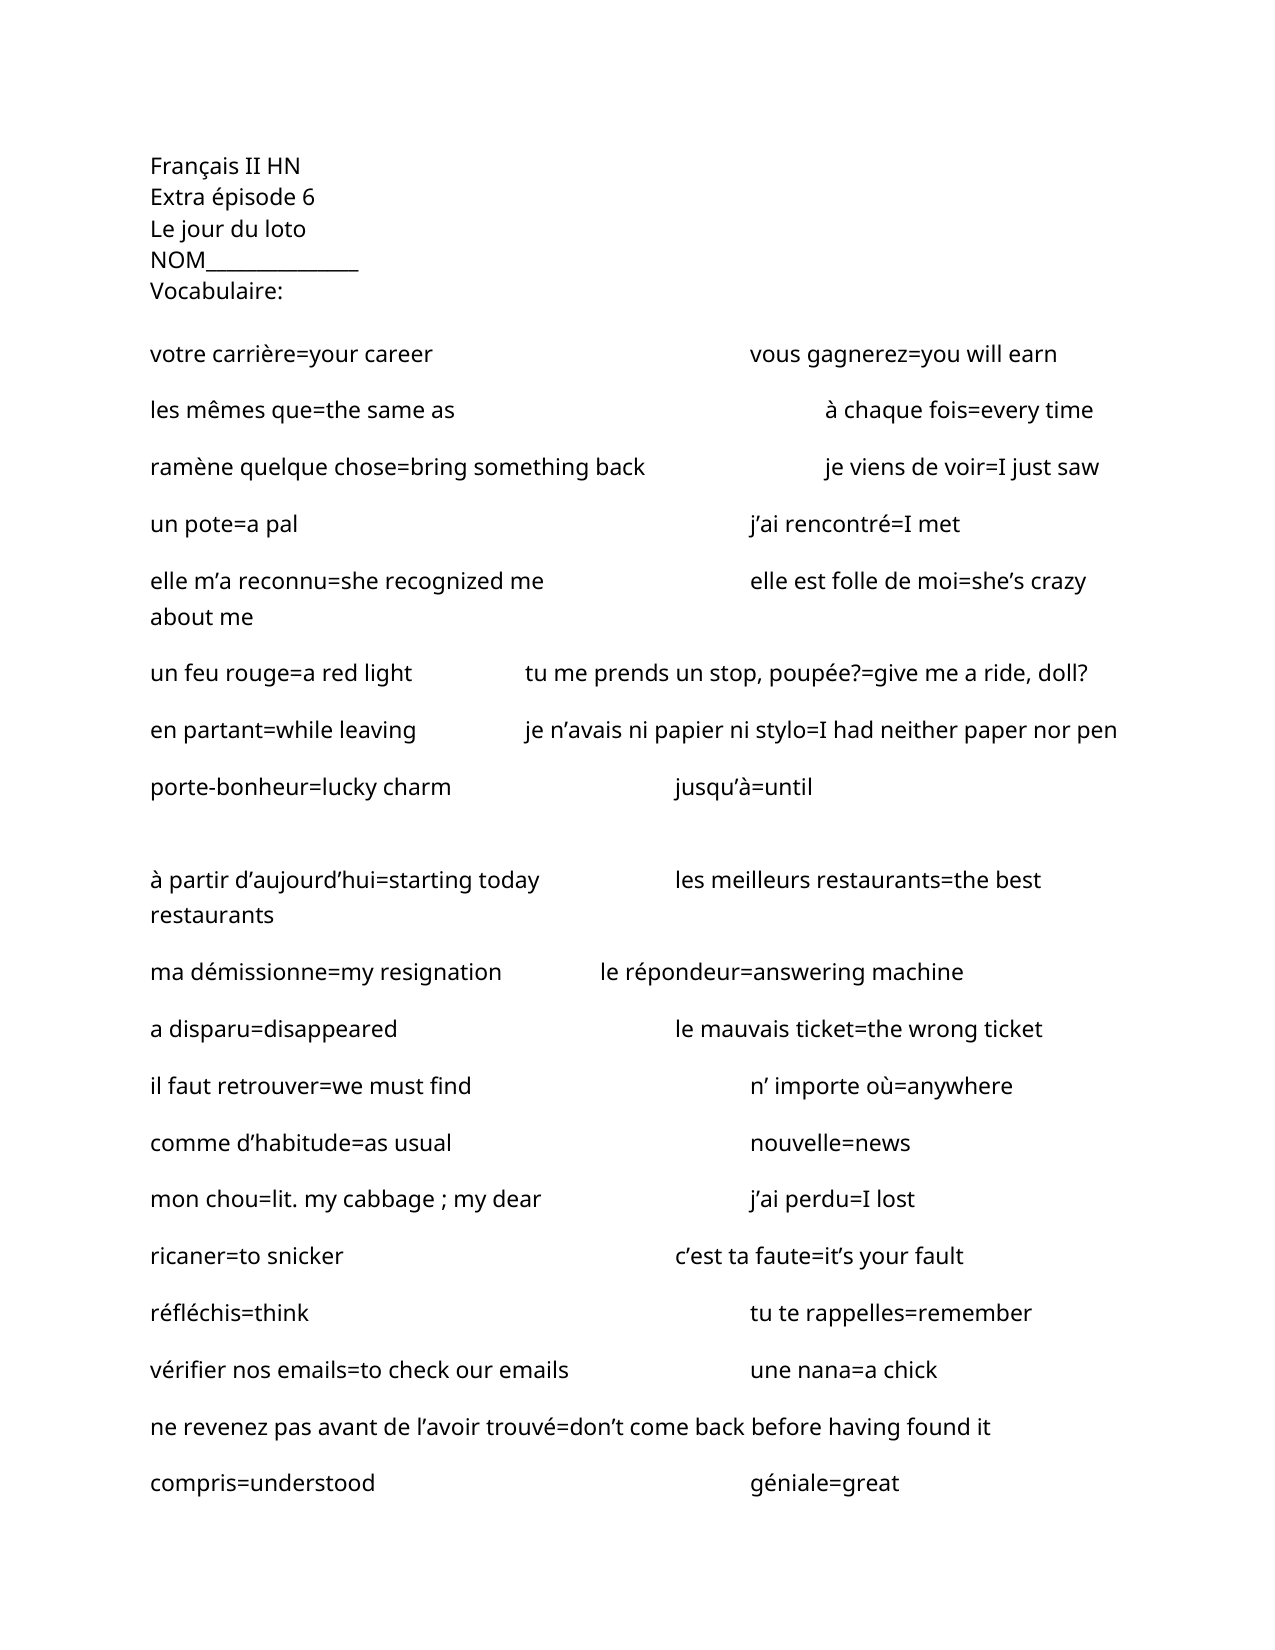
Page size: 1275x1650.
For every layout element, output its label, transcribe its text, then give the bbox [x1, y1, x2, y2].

text vérifier nos emails=to check our emails une nana=a chick [150, 1354, 1125, 1385]
text mon chou=lit. my cabbage ; my dear j’ai perdu=I lost [150, 1183, 1125, 1214]
text Extra épisode 6 [150, 181, 1125, 212]
text ma démissionne=my resignation le répondeur=answering machine [150, 956, 1125, 987]
text votre carrière=your career vous gagnerez=you will earn [150, 337, 1125, 369]
text elle m’a reconnu=she recognized me elle est folle de moi=she’s crazy about me [150, 564, 1125, 632]
text un pote=a pal j’ai rencontré=I met [150, 508, 1125, 539]
text a disparu=disappeared le mauvais ticket=the wrong ticket [150, 1013, 1125, 1044]
text ricaner=to snicker c’est ta faute=it’s your fault [150, 1240, 1125, 1271]
text un feu rouge=a red light tu me prends un stop, poupée?=give me a ride, doll? [150, 657, 1125, 688]
text il faut retrouver=we must find n’ importe où=anywhere [150, 1070, 1125, 1101]
text ramène quelque chose=bring something back je viens de voir=I just saw [150, 451, 1125, 482]
text comme d’habitude=as usual nouvelle=news [150, 1127, 1125, 1158]
text en partant=while leaving je n’avais ni papier ni stylo=I had neither paper nor pen [150, 714, 1125, 745]
text compris=understood géniale=great [150, 1467, 1125, 1498]
text à partir d’aujourd’hui=starting today les meilleurs restaurants=the best restaurants [150, 863, 1125, 931]
text NOM_______________ [150, 244, 1125, 275]
text ne revenez pas avant de l’avoir trouvé=don’t come back before having found it [150, 1410, 1125, 1442]
text réfléchis=think tu te rappelles=remember [150, 1297, 1125, 1328]
text Vocabulaire: [150, 275, 1125, 306]
text les mêmes que=the same as à chaque fois=every time [150, 394, 1125, 426]
text Français II HN [150, 150, 1125, 181]
text Le jour du loto [150, 212, 1125, 244]
text porte-bonheur=lucky charm jusqu’à=until [150, 771, 1125, 838]
